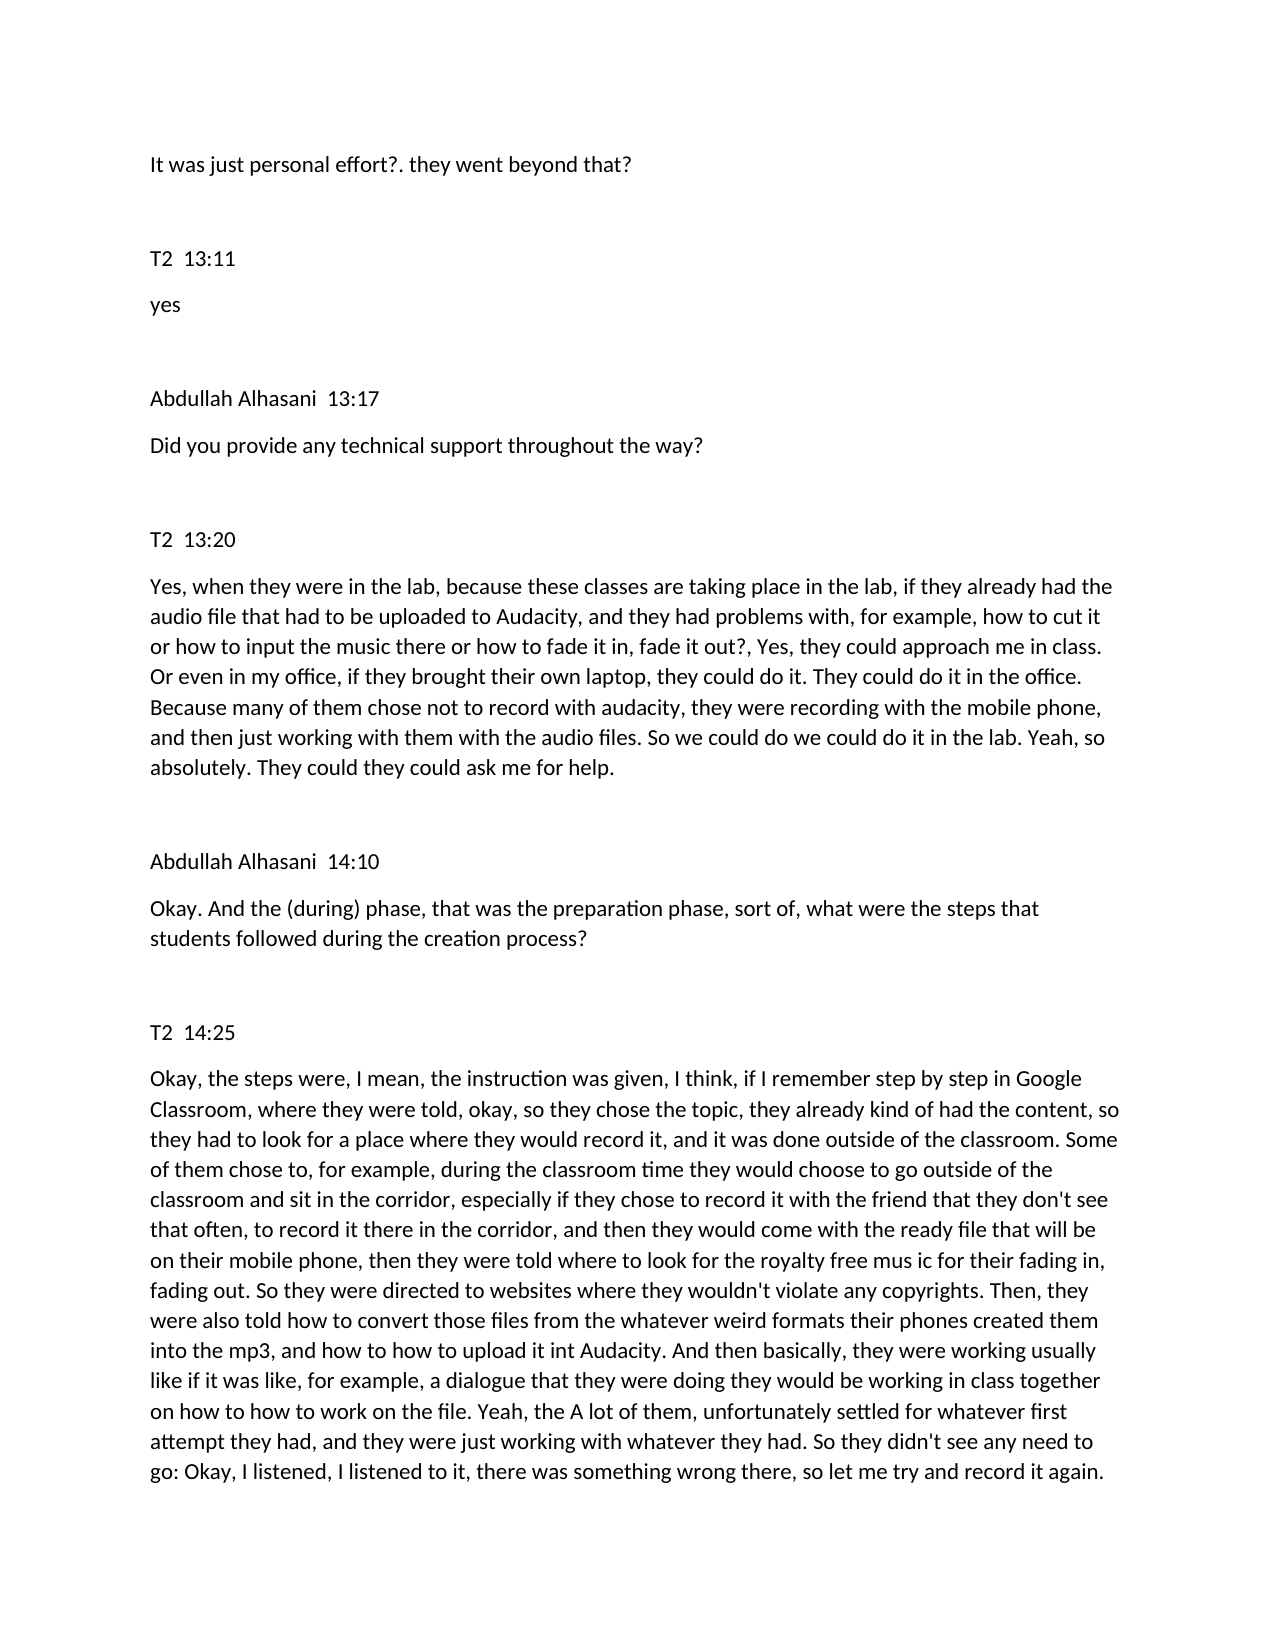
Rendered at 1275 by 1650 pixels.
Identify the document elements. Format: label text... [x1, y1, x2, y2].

text yes [150, 291, 1125, 319]
text Okay. And the (during) phase, that was the preparation phase, sort of, what were the steps that students followed during the creation process? [150, 894, 1125, 952]
text Did you provide any technical support throughout the way? [150, 431, 1125, 459]
text Abdullah Alhasani 13:17 [150, 384, 1125, 412]
text T2 13:11 [150, 244, 1125, 272]
text T2 13:20 [150, 525, 1125, 553]
text It was just personal effort?. they went beyond that? [150, 150, 1125, 178]
text T2 14:25 [150, 1018, 1125, 1046]
text Abdullah Alhasani 14:10 [150, 847, 1125, 875]
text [150, 1064, 1125, 1485]
text Yes, when they were in the lab, because these classes are taking place in the lab, if they already had the audio file that had to be uploaded to Audacity, and they had problems with, for example, how to cut it or how to input the music there or how to fade it in, fade it out?, Yes, they could approach me in class. Or even in my office, if they brought their own laptop, they could do it. They could do it in the office. Because many of them chose not to record with audacity, they were recording with the mobile phone, and then just working with them with the audio files. So we could do we could do it in the lab. Yeah, so absolutely. They could they could ask me for help. [150, 572, 1125, 781]
